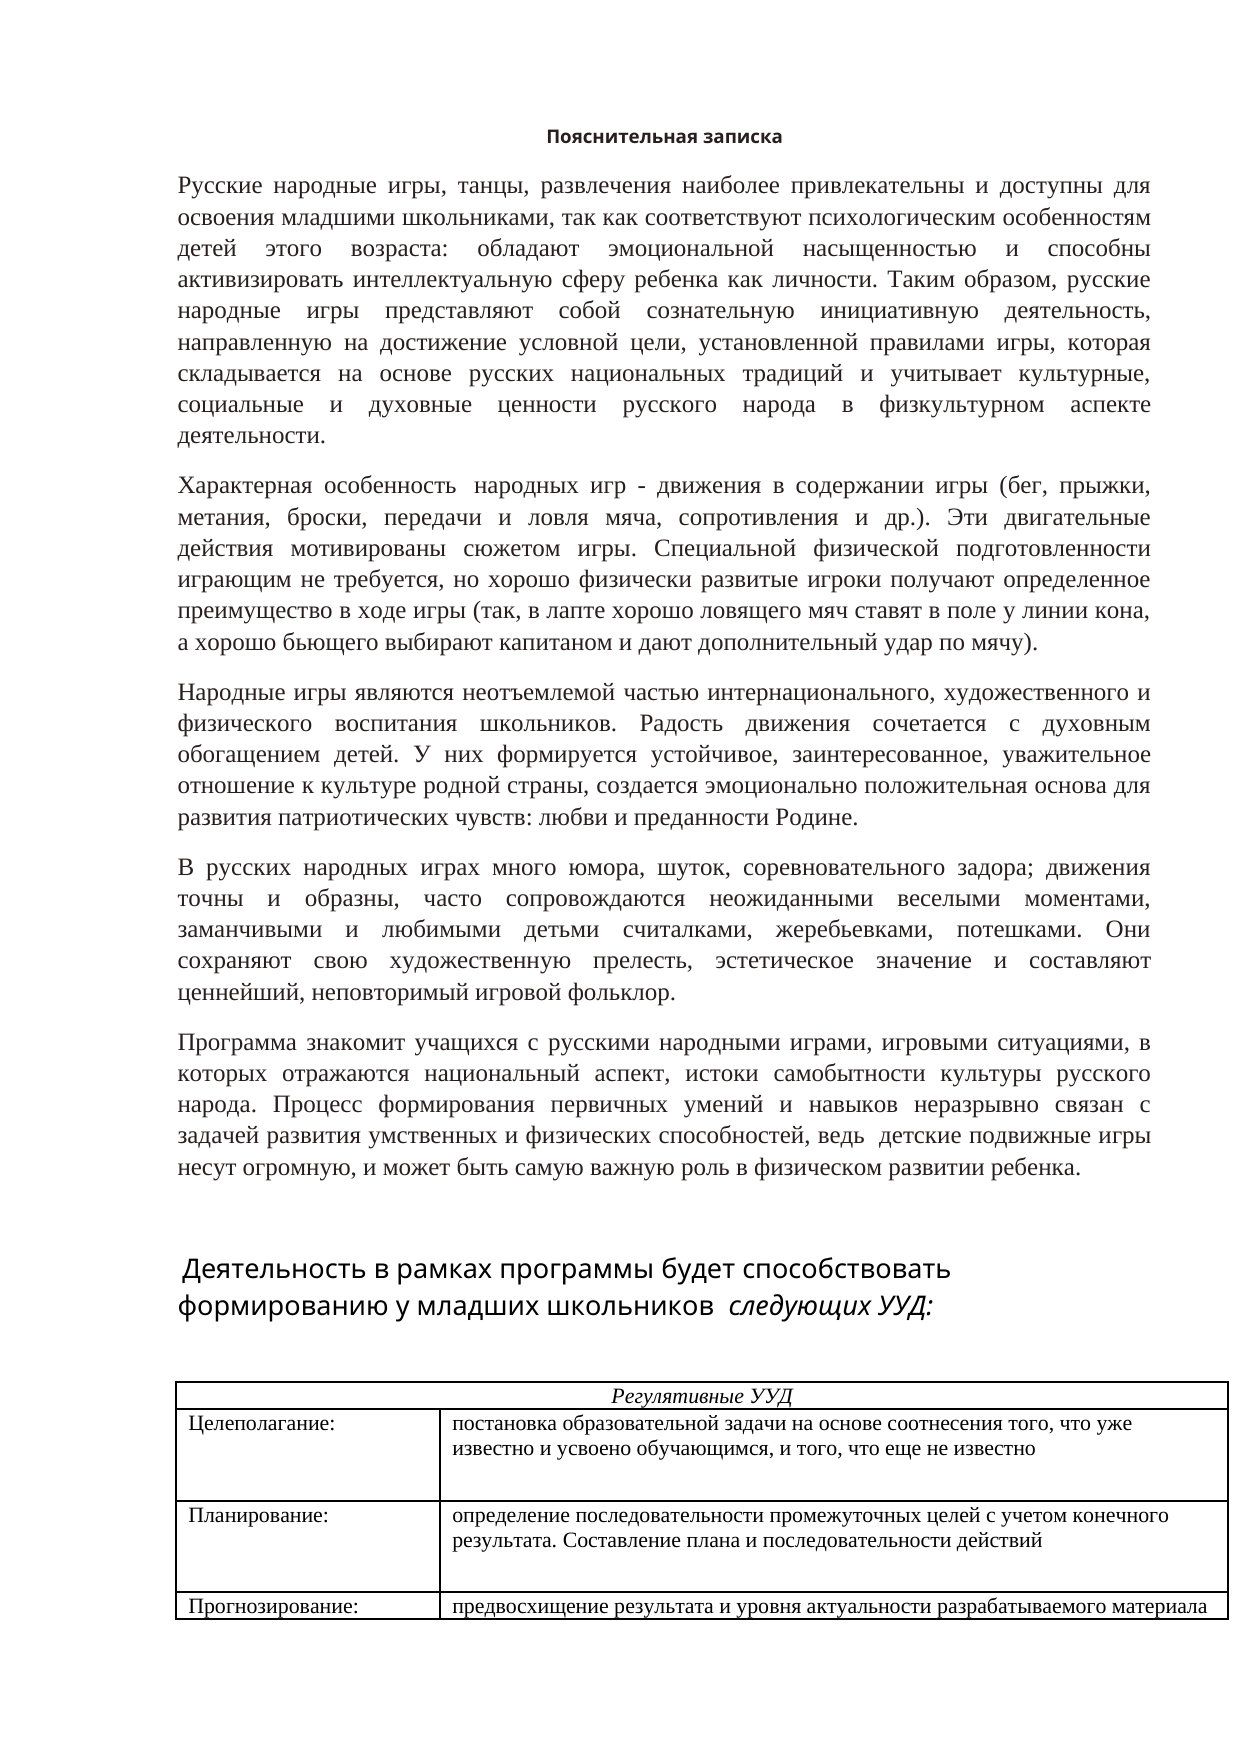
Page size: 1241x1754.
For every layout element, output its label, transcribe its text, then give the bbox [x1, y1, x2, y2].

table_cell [441, 1593, 1227, 1618]
table_cell постановка образовательной задачи на основе соотнесения того, что уже известно и усвоено обучающимся, и того, что еще не известно [441, 1410, 1227, 1499]
table_cell Планирование: [177, 1502, 439, 1591]
table_header Регулятивные УУД [177, 1383, 1227, 1408]
table_cell Прогнозирование: [177, 1593, 439, 1618]
table_cell Целеполагание: [177, 1410, 439, 1499]
text Характерная особенность народных игр - движения в содержании игры (бег, прыжки, метания, броски, передачи и ловля мяча, сопротивления и др.). Эти двигательные действия мотивированы сюжетом игры. Специальной физической подготовленности играющим не требуется, но хорошо физически развитые игроки получают определенное преимущество в ходе игры (так, в лапте хорошо ловящего мяч ставят в поле у линии кона, а хорошо бьющего выбирают капитаном и дают дополнительный удар по мячу). [177, 468, 1152, 656]
text Пояснительная записка [177, 118, 1152, 149]
text Русские народные игры, танцы, развлечения наиболее привлекательны и доступны для освоения младшими школьниками, так как соответствуют психологическим особенностям детей этого возраста: обладают эмоциональной насыщенностью и способны активизировать интеллектуальную сферу ребенка как личности. Таким образом, русские народные игры представляют собой сознательную инициативную деятельность, направленную на достижение условной цели, установленной правилами игры, которая складывается на основе русских национальных традиций и учитывает культурные, социальные и духовные ценности русского народа в физкультурном аспекте деятельности. [177, 168, 1152, 449]
text Программа знакомит учащихся с русскими народными играми, игровыми ситуациями, в которых отражаются национальный аспект, истоки самобытности культуры русского народа. Процесс формирования первичных умений и навыков неразрывно связан с задачей развития умственных и физических способностей, ведь детские подвижные игры несут огромную, и может быть самую важную роль в физическом развитии ребенка. [177, 1024, 1152, 1181]
text Деятельность в рамках программы будет способствовать формированию у младших школьников следующих УУД: [177, 1249, 1152, 1323]
table_cell определение последовательности промежуточных целей с учетом конечного результата. Составление плана и последовательности действий [441, 1502, 1227, 1591]
text В русских народных играх много юмора, шуток, соревновательного задора; движения точны и образны, часто сопровождаются неожиданными веселыми моментами, заманчивыми и любимыми детьми считалками, жеребьевками, потешками. Они сохраняют свою художественную прелесть, эстетическое значение и составляют ценнейший, неповторимый игровой фольклор. [177, 849, 1152, 1006]
text Народные игры являются неотъемлемой частью интернационального, художественного и физического воспитания школьников. Радость движения сочетается с духовным обогащением детей. У них формируется устойчивое, заинтересованное, уважительное отношение к культуре родной страны, создается эмоционально положительная основа для развития патриотических чувств: любви и преданности Родине. [177, 674, 1152, 831]
